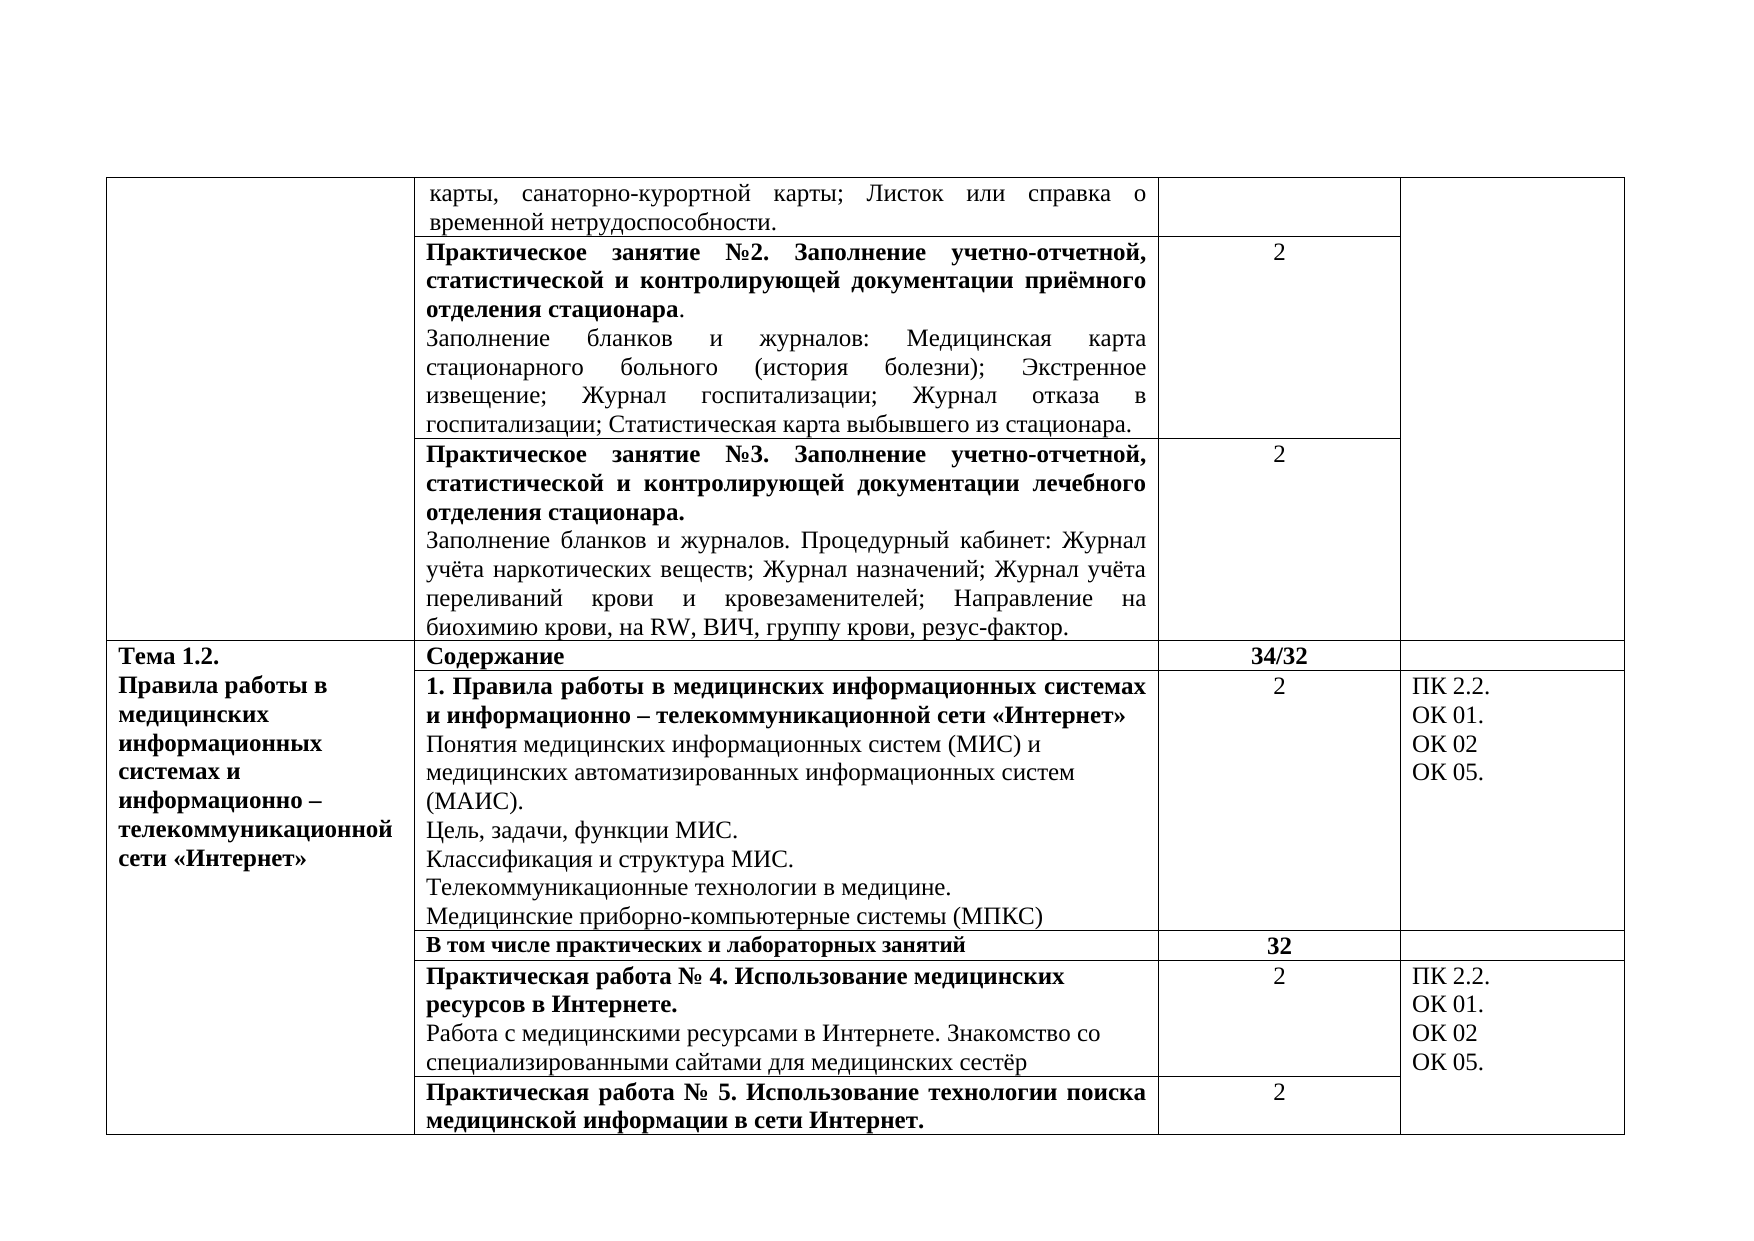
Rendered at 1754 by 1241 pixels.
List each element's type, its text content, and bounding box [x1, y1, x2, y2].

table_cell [1401, 178, 1624, 640]
table_cell Практическая работа № 4. Использование медицинских ресурсов в Интернете. Работа с медицинскими ресурсами в Интернете. Знакомство со специализированными сайтами для медицинских сестёр [415, 961, 1158, 1076]
table_cell 2 [1159, 671, 1400, 930]
table_cell 34/32 [1159, 641, 1400, 670]
table_cell 2 [1159, 439, 1400, 640]
table_cell [1401, 641, 1624, 670]
table_cell 2 [1159, 237, 1400, 438]
table_cell 1. Правила работы в медицинских информационных системах и информационно – телекоммуникационной сети «Интернет» Понятия медицинских информационных систем (МИС) и медицинских автоматизированных информационных систем (МАИС). Цель, задачи, функции МИС. Классификация и структура МИС. Телекоммуникационные технологии в медицине. Медицинские приборно-компьютерные системы (МПКС) [415, 671, 1158, 930]
table_cell 2 [1159, 178, 1400, 236]
table_cell ПК 2.2. ОК 01. ОК 02 ОК 05. [1401, 961, 1624, 1134]
table_cell Содержание [415, 641, 1158, 670]
table_cell В том числе практических и лабораторных занятий [415, 931, 1158, 960]
table_cell Практическое занятие №2. Заполнение учетно-отчетной, статистической и контролирующей документации приёмного отделения стационара. Заполнение бланков и журналов: Медицинская карта стационарного больного (история болезни); Экстренное извещение; Журнал госпитализации; Журнал отказа в госпитализации; Статистическая карта выбывшего из стационара. [415, 237, 1158, 438]
table_cell Практическое занятие №3. Заполнение учетно-отчетной, статистической и контролирующей документации лечебного отделения стационара. Заполнение бланков и журналов. Процедурный кабинет: Журнал учёта наркотических веществ; Журнал назначений; Журнал учёта переливаний крови и кровезаменителей; Направление на биохимию крови, на RW, ВИЧ, группу крови, резус-фактор. [415, 439, 1158, 640]
table_cell [1401, 931, 1624, 960]
table_cell 2 [1159, 1077, 1400, 1134]
table_cell 32 [1159, 931, 1400, 960]
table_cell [415, 1077, 1158, 1134]
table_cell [415, 178, 1158, 236]
table_cell ПК 2.2. ОК 01. ОК 02 ОК 05. [1401, 671, 1624, 930]
table_cell Тема 1.2. Правила работы в медицинских информационных системах и информационно – телекоммуникационной сети «Интернет» [107, 641, 414, 1134]
table_cell 2 [1159, 961, 1400, 1076]
